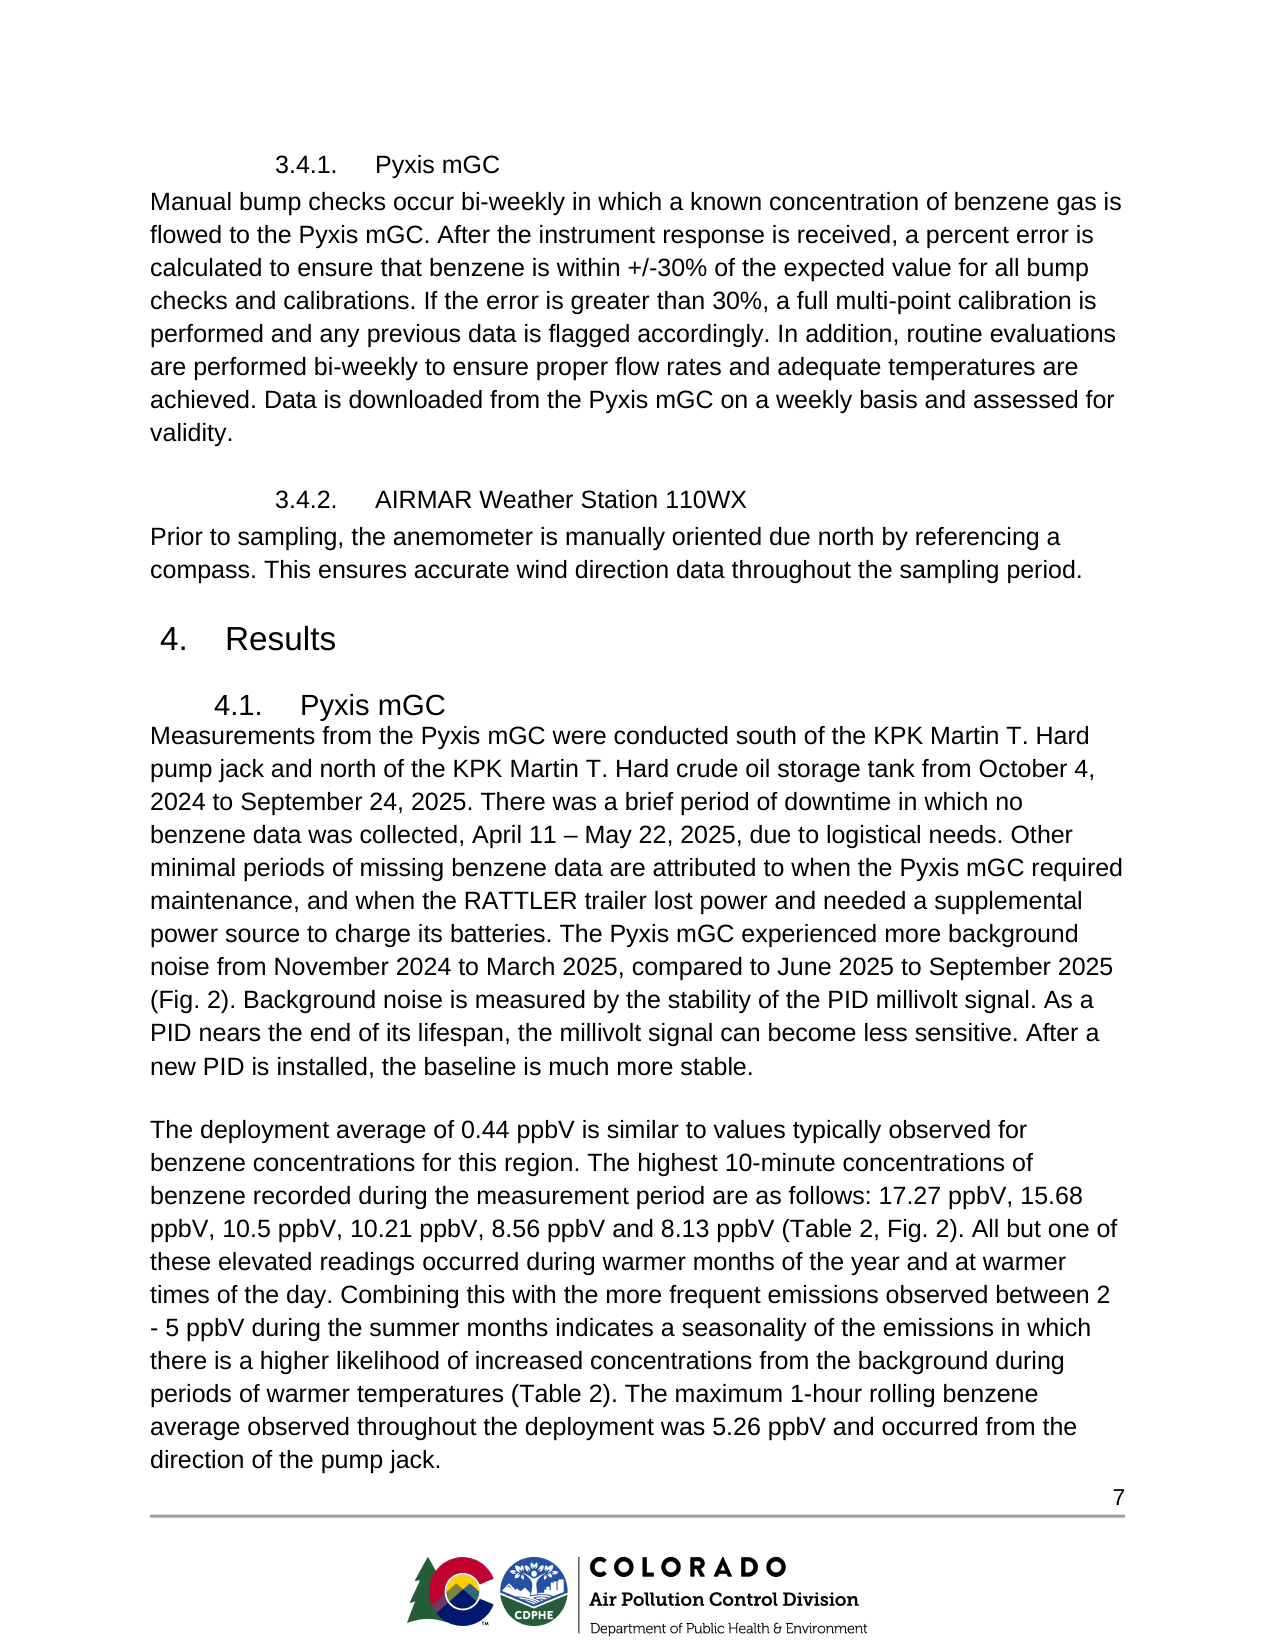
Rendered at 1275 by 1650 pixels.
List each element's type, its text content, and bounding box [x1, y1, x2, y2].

subtitle AIRMAR Weather Station 110WX [337, 484, 1125, 513]
text Manual bump checks occur bi-weekly in which a known concentration of benzene gas is flowed to the Pyxis mGC. After the instrument response is received, a percent error is calculated to ensure that benzene is within +/-30% of the expected value for all bump checks and calibrations. If the error is greater than 30%, a full multi-point calibration is performed and any previous data is flagged accordingly. In addition, routine evaluations are performed bi-weekly to ensure proper flow rates and adequate temperatures are achieved. Data is downloaded from the Pyxis mGC on a weekly basis and assessed for validity. [150, 187, 1125, 447]
subtitle Results [187, 619, 1125, 657]
subtitle Pyxis mGC [337, 150, 1125, 179]
picture [407, 1556, 868, 1637]
text Measurements from the Pyxis mGC were conducted south of the KPK Martin T. Hard pump jack and north of the KPK Martin T. Hard crude oil storage tank from October 4, 2024 to September 24, 2025. There was a brief period of downtime in which no benzene data was collected, April 11 – May 22, 2025, due to logistical needs. Other minimal periods of missing benzene data are attributed to when the Pyxis mGC required maintenance, and when the RATTLER trailer lost power and needed a supplemental power source to charge its batteries. The Pyxis mGC experienced more background noise from November 2024 to March 2025, compared to June 2025 to September 2025 (Fig. 2). Background noise is measured by the stability of the PID millivolt signal. As a PID nears the end of its lifespan, the millivolt signal can become less sensitive. After a new PID is installed, the baseline is much more stable. [150, 721, 1125, 1080]
subtitle Pyxis mGC [262, 688, 1125, 721]
text The deployment average of 0.44 ppbV is similar to values typically observed for benzene concentrations for this region. The highest 10-minute concentrations of benzene recorded during the measurement period are as follows: 17.27 ppbV, 15.68 ppbV, 10.5 ppbV, 10.21 ppbV, 8.56 ppbV and 8.13 ppbV (Table 2, Fig. 2). All but one of these elevated readings occurred during warmer months of the year and at warmer times of the day. Combining this with the more frequent emissions observed between 2 - 5 ppbV during the summer months indicates a seasonality of the emissions in which there is a higher likelihood of increased concentrations from the background during periods of warmer temperatures (Table 2). The maximum 1-hour rolling benzene average observed throughout the deployment was 5.26 ppbV and occurred from the direction of the pump jack. [150, 1115, 1125, 1474]
text Prior to sampling, the anemometer is manually oriented due north by referencing a compass. This ensures accurate wind direction data throughout the sampling period. [150, 522, 1125, 583]
